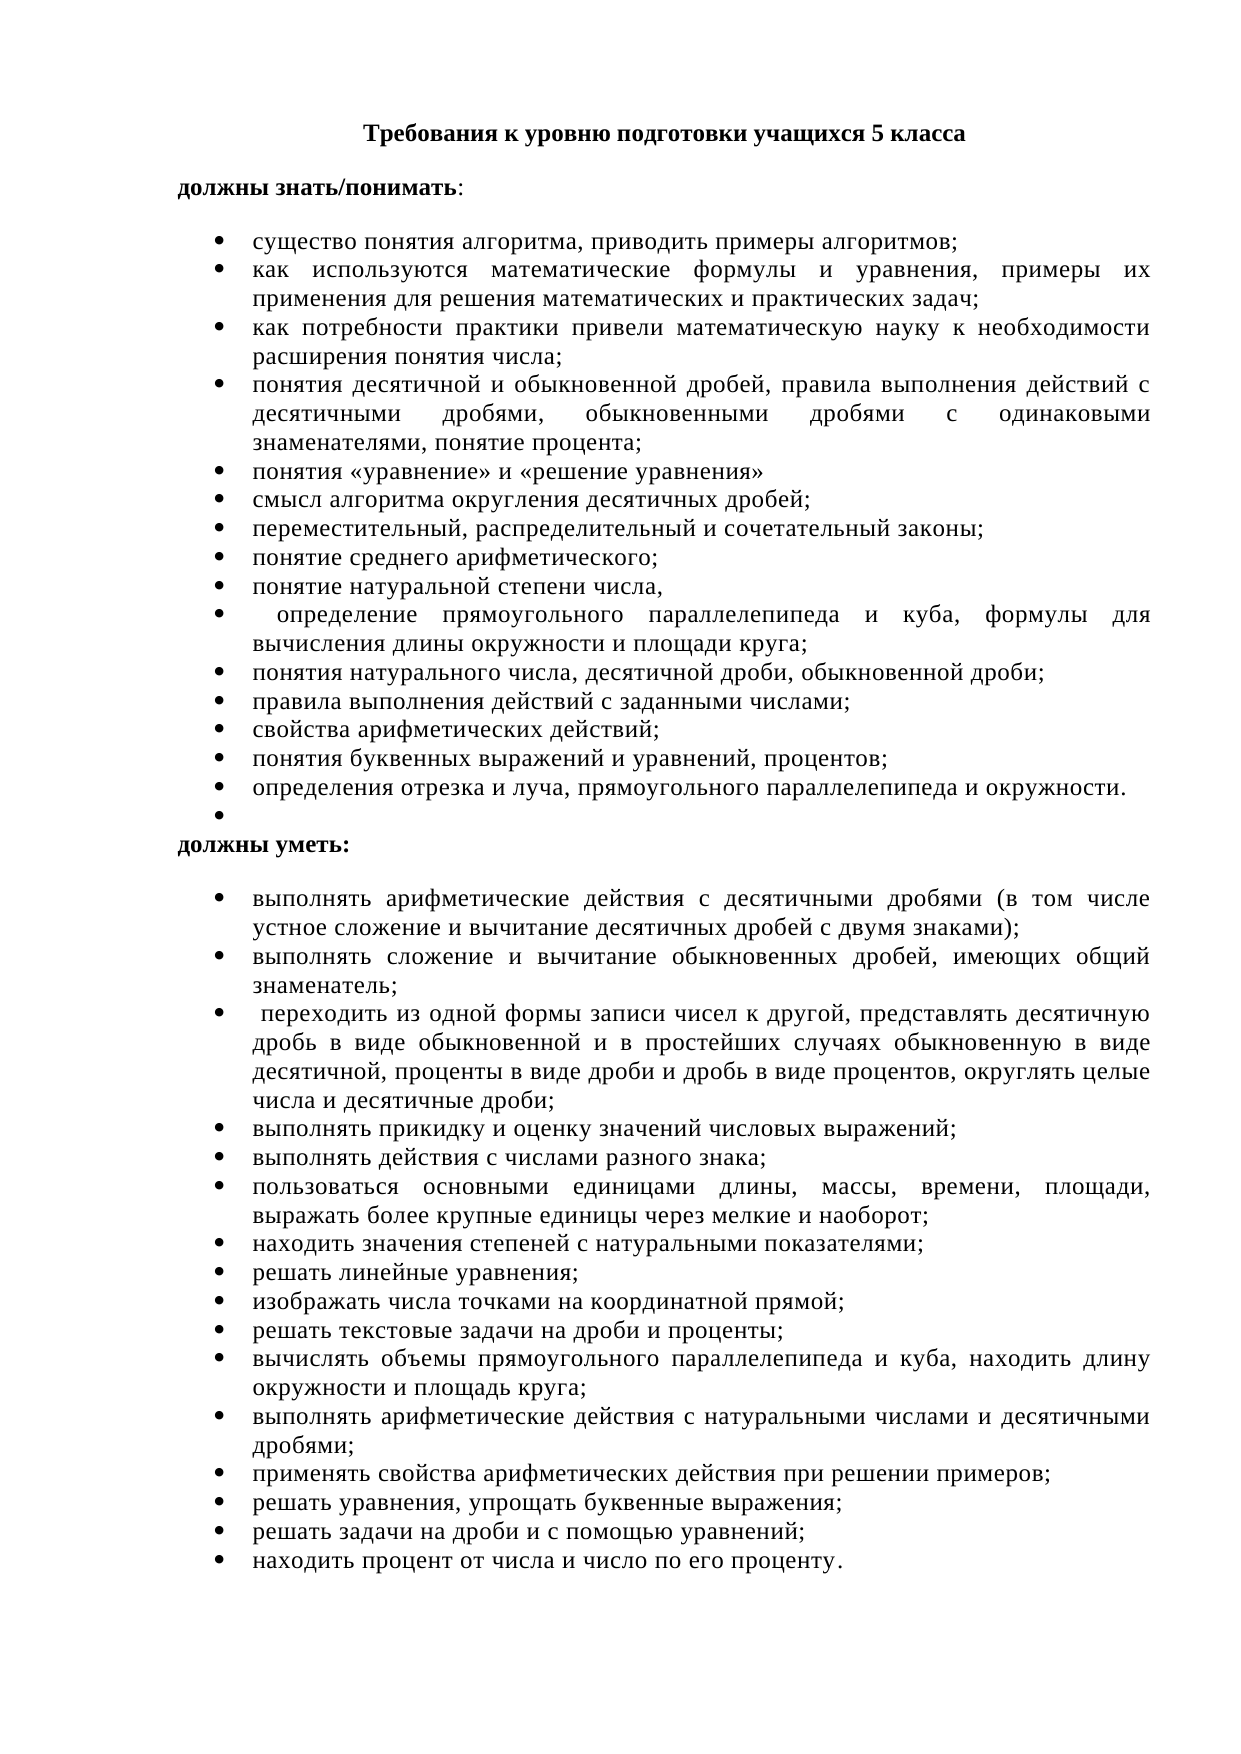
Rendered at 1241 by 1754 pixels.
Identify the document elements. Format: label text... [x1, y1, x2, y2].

list как используются математические формулы и уравнения, примеры их применения для решения математических и практических задач; [215, 254, 1152, 312]
list применять свойства арифметических действия при решении примеров; [215, 1458, 1152, 1487]
list пользоваться основными единицами длины, массы, времени, площади, выражать более крупные единицы через мелкие и наоборот; [215, 1171, 1152, 1228]
list понятия буквенных выражений и уравнений, процентов; [215, 743, 1152, 772]
list понятия «уравнение» и «решение уравнения» [215, 456, 1152, 484]
text должны знать/понимать: [177, 172, 1152, 201]
list правила выполнения действий с заданными числами; [215, 686, 1152, 714]
list понятия десятичной и обыкновенной дробей, правила выполнения действий с десятичными дробями, обыкновенными дробями с одинаковыми знаменателями, понятие процента; [215, 369, 1152, 456]
list решать уравнения, упрощать буквенные выражения; [215, 1487, 1152, 1516]
list решать линейные уравнения; [215, 1257, 1152, 1286]
list переместительный, распределительный и сочетательный законы; [215, 513, 1152, 542]
list находить значения степеней с натуральными показателями; [215, 1228, 1152, 1257]
list находить процент от числа и число по его проценту. [215, 1545, 1152, 1573]
list выполнять действия с числами разного знака; [215, 1142, 1152, 1171]
list изображать числа точками на координатной прямой; [215, 1286, 1152, 1315]
list выполнять прикидку и оценку значений числовых выражений; [215, 1113, 1152, 1142]
list понятие среднего арифметического; [215, 542, 1152, 571]
list переходить из одной формы записи чисел к другой, представлять десятичную дробь в виде обыкновенной и в простейших случаях обыкновенную в виде десятичной, проценты в виде дроби и дробь в виде процентов, округлять целые числа и десятичные дроби; [215, 998, 1152, 1113]
list смысл алгоритма округления десятичных дробей; [215, 484, 1152, 513]
list вычислять объемы прямоугольного параллелепипеда и куба, находить длину окружности и площадь круга; [215, 1343, 1152, 1401]
text Требования к уровню подготовки учащихся 5 класса [177, 118, 1152, 147]
list определение прямоугольного параллелепипеда и куба, формулы для вычисления длины окружности и площади круга; [215, 599, 1152, 657]
list определения отрезка и луча, прямоугольного параллелепипеда и окружности. [215, 772, 1152, 801]
list решать текстовые задачи на дроби и проценты; [215, 1315, 1152, 1343]
list понятие натуральной степени числа, [215, 571, 1152, 599]
list выполнять арифметические действия с натуральными числами и десятичными дробями; [215, 1401, 1152, 1458]
list выполнять сложение и вычитание обыкновенных дробей, имеющих общий знаменатель; [215, 941, 1152, 998]
list существо понятия алгоритма, приводить примеры алгоритмов; [215, 226, 1152, 254]
text должны уметь: [177, 829, 1152, 858]
list понятия натурального числа, десятичной дроби, обыкновенной дроби; [215, 657, 1152, 686]
list решать задачи на дроби и с помощью уравнений; [215, 1516, 1152, 1545]
list свойства арифметических действий; [215, 714, 1152, 743]
list выполнять арифметические действия с десятичными дробями (в том числе устное сложение и вычитание десятичных дробей с двумя знаками); [215, 883, 1152, 941]
list как потребности практики привели математическую науку к необходимости расширения понятия числа; [215, 312, 1152, 369]
